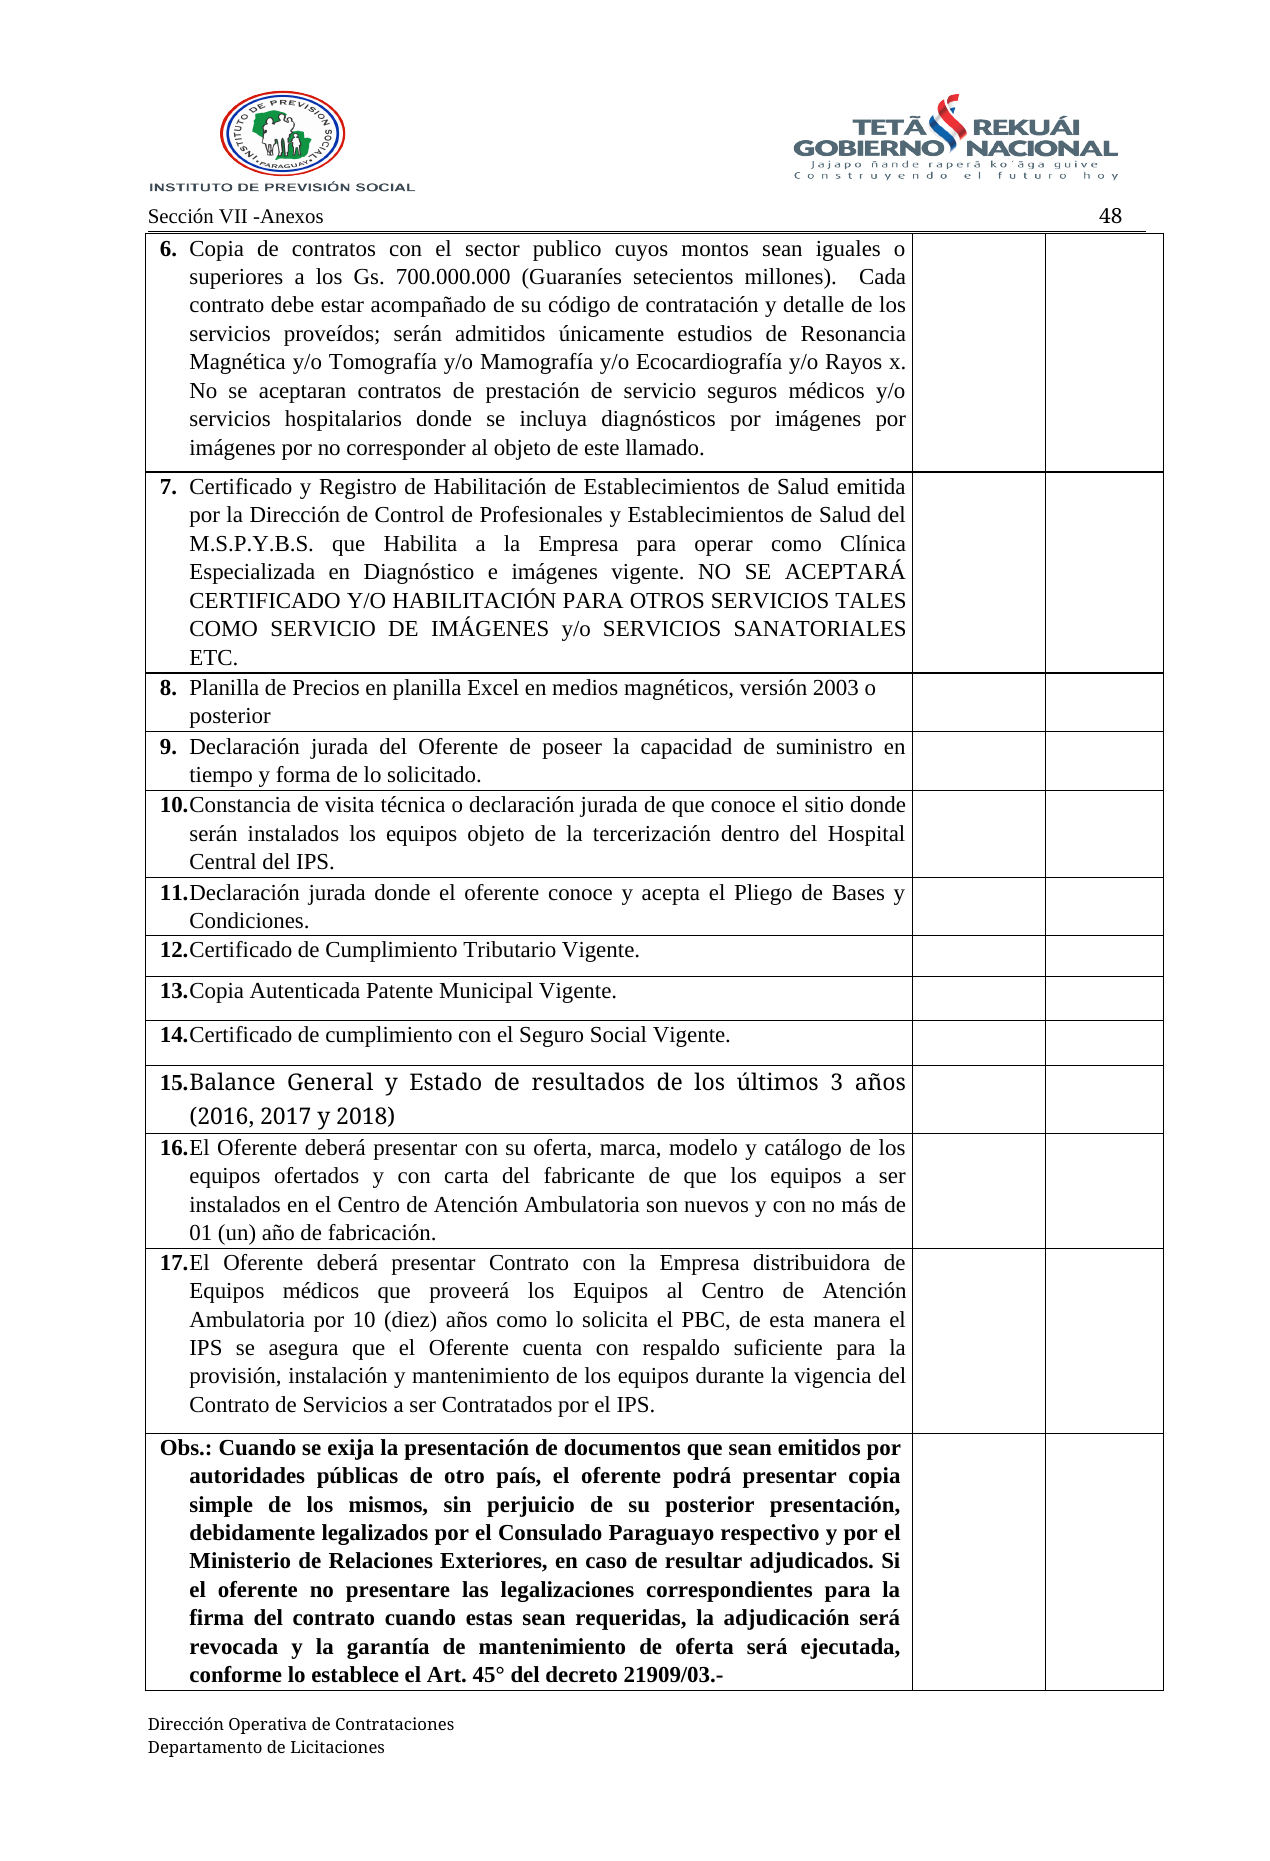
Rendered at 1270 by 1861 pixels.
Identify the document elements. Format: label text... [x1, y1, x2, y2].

picture [147, 73, 1150, 201]
table_cell [913, 732, 1045, 789]
table_cell [1046, 234, 1163, 471]
table_cell [913, 791, 1045, 877]
table_cell [1046, 977, 1163, 1020]
table_cell [913, 977, 1045, 1020]
table_cell [913, 234, 1045, 471]
table_cell [1046, 473, 1163, 672]
table_cell [913, 1434, 1045, 1690]
table_cell [1046, 791, 1163, 877]
table_cell Certificado de Cumplimiento Tributario Vigente. [146, 936, 912, 976]
table_cell [1046, 1021, 1163, 1065]
table_cell Copia Autenticada Patente Municipal Vigente. [146, 977, 912, 1020]
table_cell [1046, 878, 1163, 935]
table_cell [913, 674, 1045, 731]
table_cell [1046, 674, 1163, 731]
table_cell [913, 473, 1045, 672]
table_cell [1046, 936, 1163, 976]
table_cell Certificado de cumplimiento con el Seguro Social Vigente. [146, 1021, 912, 1065]
table_cell [1046, 1134, 1163, 1248]
table_cell [1046, 732, 1163, 789]
table_cell Declaración jurada del Oferente de poseer la capacidad de suministro en tiempo y forma de lo solicitado. [146, 732, 912, 789]
table_cell [913, 1066, 1045, 1133]
table_cell [913, 1021, 1045, 1065]
table_cell Declaración jurada donde el oferente conoce y acepta el Pliego de Bases y Condiciones. [146, 878, 912, 935]
table_cell Constancia de visita técnica o declaración jurada de que conoce el sitio donde serán instalados los equipos objeto de la tercerización dentro del Hospital Central del IPS. [146, 791, 912, 877]
table_cell El Oferente deberá presentar con su oferta, marca, modelo y catálogo de los equipos ofertados y con carta del fabricante de que los equipos a ser instalados en el Centro de Atención Ambulatoria son nuevos y con no más de 01 (un) año de fabricación. [146, 1134, 912, 1248]
table_cell [913, 1249, 1045, 1433]
table_cell [913, 936, 1045, 976]
table_cell Copia de contratos con el sector publico cuyos montos sean iguales o superiores a los Gs. 700.000.000 (Guaraníes setecientos millones). Cada contrato debe estar acompañado de su código de contratación y detalle de los servicios proveídos; serán admitidos únicamente estudios de Resonancia Magnética y/o Tomografía y/o Mamografía y/o Ecocardiografía y/o Rayos x. No se aceptaran contratos de prestación de servicio seguros médicos y/o servicios hospitalarios donde se incluya diagnósticos por imágenes por imágenes por no corresponder al objeto de este llamado. [146, 234, 912, 471]
table_cell Certificado y Registro de Habilitación de Establecimientos de Salud emitida por la Dirección de Control de Profesionales y Establecimientos de Salud del M.S.P.Y.B.S. que Habilita a la Empresa para operar como Clínica Especializada en Diagnóstico e imágenes vigente. NO SE ACEPTARÁ CERTIFICADO Y/O HABILITACIÓN PARA OTROS SERVICIOS TALES COMO SERVICIO DE IMÁGENES y/o SERVICIOS SANATORIALES ETC. [146, 473, 912, 672]
table_cell [1046, 1249, 1163, 1433]
table_cell Obs.: Cuando se exija la presentación de documentos que sean emitidos por autoridades públicas de otro país, el oferente podrá presentar copia simple de los mismos, sin perjuicio de su posterior presentación, debidamente legalizados por el Consulado Paraguayo respectivo y por el Ministerio de Relaciones Exteriores, en caso de resultar adjudicados. Si el oferente no presentare las legalizaciones correspondientes para la firma del contrato cuando estas sean requeridas, la adjudicación será revocada y la garantía de mantenimiento de oferta será ejecutada, conforme lo establece el Art. 45° del decreto 21909/03.- [146, 1434, 912, 1690]
table_cell El Oferente deberá presentar Contrato con la Empresa distribuidora de Equipos médicos que proveerá los Equipos al Centro de Atención Ambulatoria por 10 (diez) años como lo solicita el PBC, de esta manera el IPS se asegura que el Oferente cuenta con respaldo suficiente para la provisión, instalación y mantenimiento de los equipos durante la vigencia del Contrato de Servicios a ser Contratados por el IPS. [146, 1249, 912, 1433]
table_cell Planilla de Precios en planilla Excel en medios magnéticos, versión 2003 o posterior [146, 674, 912, 731]
table_cell [1046, 1434, 1163, 1690]
table_cell [913, 1134, 1045, 1248]
table_cell [913, 878, 1045, 935]
table_cell [1046, 1066, 1163, 1133]
table_cell Balance General y Estado de resultados de los últimos 3 años (2016, 2017 y 2018) [146, 1066, 912, 1133]
